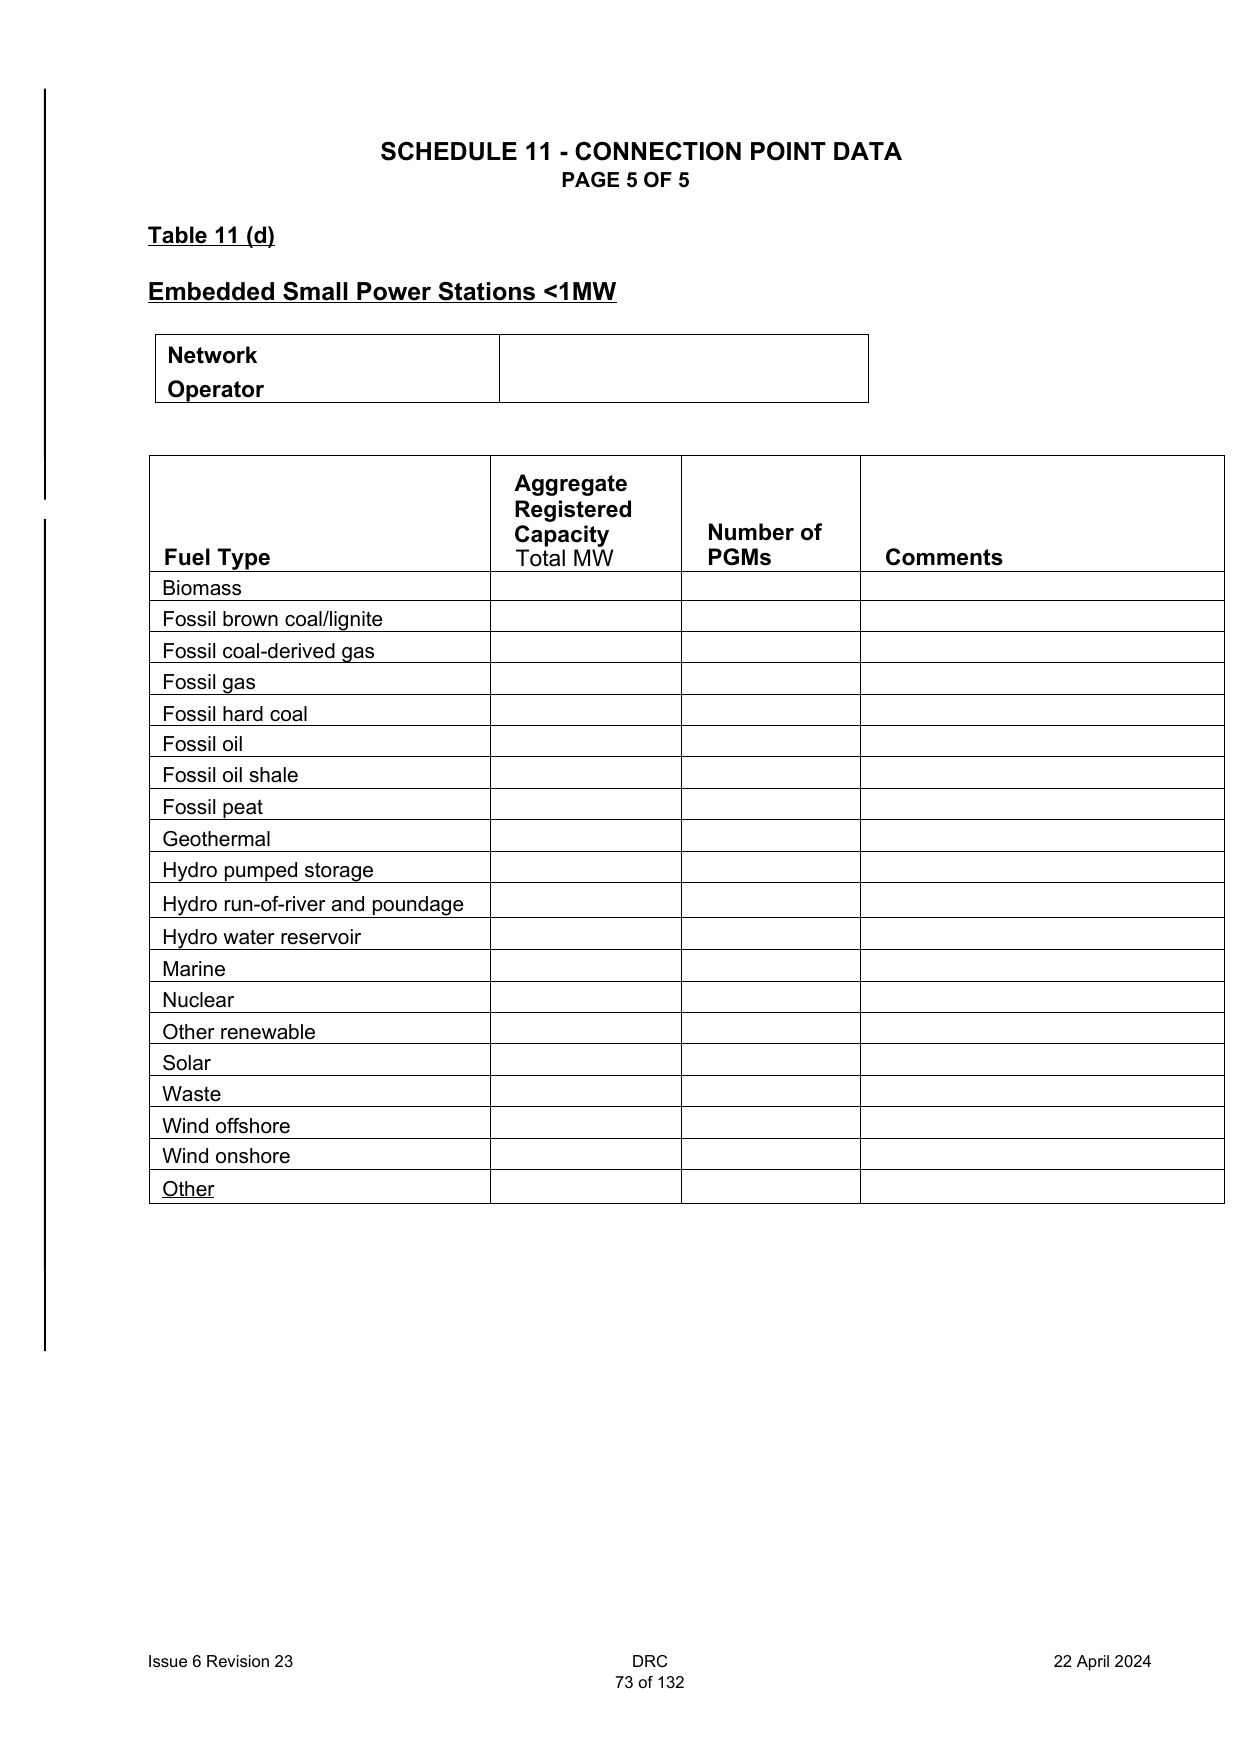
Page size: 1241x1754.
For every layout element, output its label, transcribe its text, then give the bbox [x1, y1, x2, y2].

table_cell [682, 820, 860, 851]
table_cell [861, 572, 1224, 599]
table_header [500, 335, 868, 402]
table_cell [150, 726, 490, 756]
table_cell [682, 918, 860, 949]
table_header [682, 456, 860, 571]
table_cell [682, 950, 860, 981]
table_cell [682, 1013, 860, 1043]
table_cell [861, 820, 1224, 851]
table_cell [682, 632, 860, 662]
text SCHEDULE 11 - CONNECTION POINT DATA [380, 140, 1152, 165]
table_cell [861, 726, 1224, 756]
text Table 11 (d) [148, 222, 1152, 249]
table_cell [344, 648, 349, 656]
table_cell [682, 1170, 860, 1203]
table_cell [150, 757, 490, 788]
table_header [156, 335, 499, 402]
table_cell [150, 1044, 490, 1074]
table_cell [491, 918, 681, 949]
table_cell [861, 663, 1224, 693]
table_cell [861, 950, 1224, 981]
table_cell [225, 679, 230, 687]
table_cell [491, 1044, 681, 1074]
text PAGE 5 OF 5 [561, 165, 1152, 193]
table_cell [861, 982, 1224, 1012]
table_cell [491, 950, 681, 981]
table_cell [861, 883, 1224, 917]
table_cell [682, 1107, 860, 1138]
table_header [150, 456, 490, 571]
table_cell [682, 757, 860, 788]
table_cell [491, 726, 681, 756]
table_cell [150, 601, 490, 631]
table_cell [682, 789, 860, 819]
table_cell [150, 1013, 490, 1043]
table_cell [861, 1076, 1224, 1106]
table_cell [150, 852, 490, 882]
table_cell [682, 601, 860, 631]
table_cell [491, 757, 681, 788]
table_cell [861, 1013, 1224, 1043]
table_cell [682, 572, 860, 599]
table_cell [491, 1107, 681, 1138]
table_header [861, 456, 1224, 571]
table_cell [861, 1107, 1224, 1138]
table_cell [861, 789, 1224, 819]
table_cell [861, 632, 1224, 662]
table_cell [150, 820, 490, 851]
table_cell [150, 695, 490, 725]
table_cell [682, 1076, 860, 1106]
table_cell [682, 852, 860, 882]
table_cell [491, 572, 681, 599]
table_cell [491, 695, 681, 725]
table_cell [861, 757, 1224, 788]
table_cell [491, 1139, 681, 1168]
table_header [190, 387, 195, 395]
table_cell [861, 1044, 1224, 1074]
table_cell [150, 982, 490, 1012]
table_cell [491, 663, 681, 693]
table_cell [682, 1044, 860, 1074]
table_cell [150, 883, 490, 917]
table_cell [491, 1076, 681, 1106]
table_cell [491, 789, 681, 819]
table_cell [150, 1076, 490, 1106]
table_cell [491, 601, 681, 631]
text Embedded Small Power Stations <1MW [148, 278, 1152, 306]
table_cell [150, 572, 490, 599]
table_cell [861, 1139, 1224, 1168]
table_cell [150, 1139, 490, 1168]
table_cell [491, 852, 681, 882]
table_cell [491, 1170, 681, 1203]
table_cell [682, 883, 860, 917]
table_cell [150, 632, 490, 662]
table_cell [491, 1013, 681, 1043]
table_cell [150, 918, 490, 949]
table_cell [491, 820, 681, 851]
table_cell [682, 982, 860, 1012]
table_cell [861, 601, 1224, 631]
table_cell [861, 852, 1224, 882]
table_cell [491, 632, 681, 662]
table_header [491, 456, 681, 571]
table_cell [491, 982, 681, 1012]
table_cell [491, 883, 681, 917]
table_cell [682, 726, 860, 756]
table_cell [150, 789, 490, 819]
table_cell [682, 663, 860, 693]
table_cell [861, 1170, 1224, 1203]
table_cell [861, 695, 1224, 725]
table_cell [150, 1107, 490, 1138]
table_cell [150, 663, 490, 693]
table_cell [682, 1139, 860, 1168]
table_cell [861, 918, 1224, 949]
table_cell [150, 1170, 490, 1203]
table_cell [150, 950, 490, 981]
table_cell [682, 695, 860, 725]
